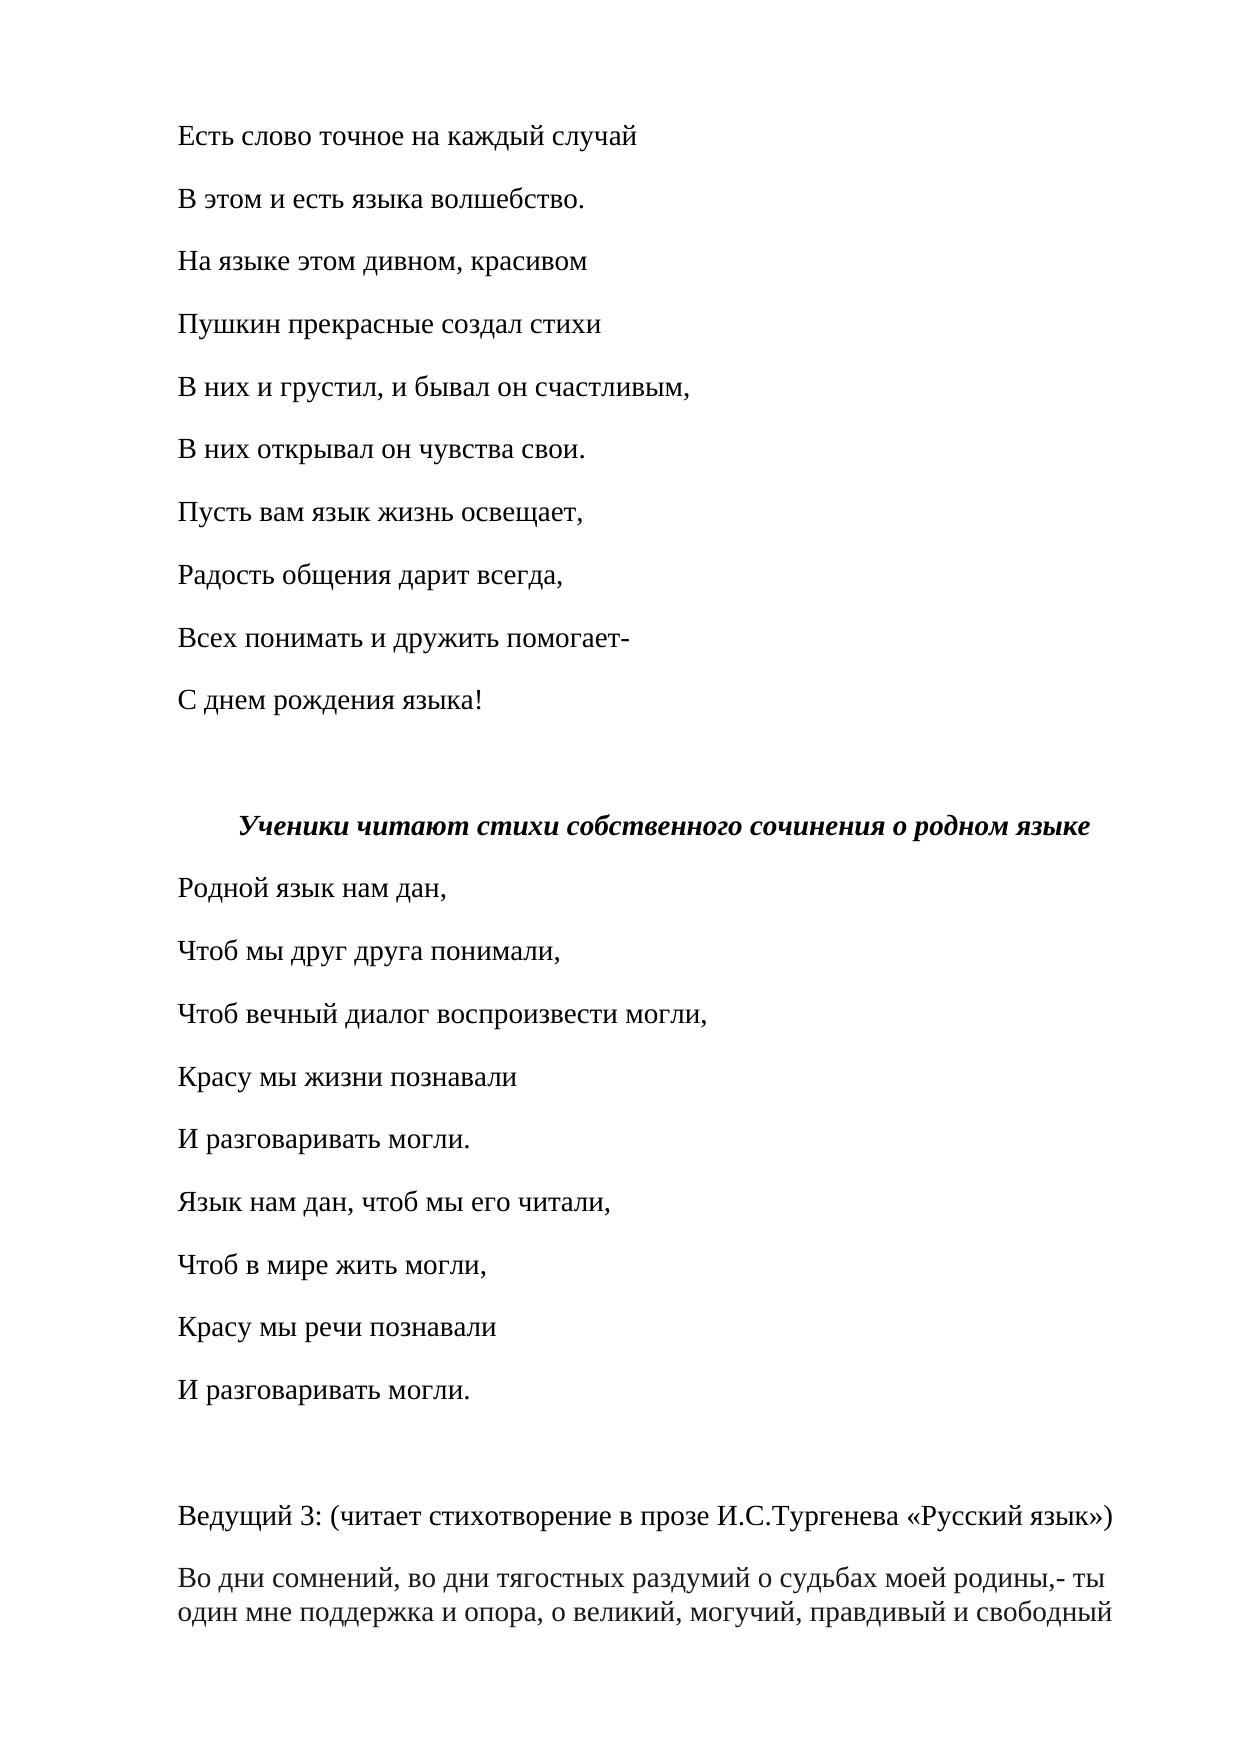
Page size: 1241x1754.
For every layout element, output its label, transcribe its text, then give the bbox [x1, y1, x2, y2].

text Чтоб мы друг друга понимали, [177, 933, 1152, 967]
text Есть слово точное на каждый случай [177, 118, 1152, 152]
text Пушкин прекрасные создал стихи [177, 306, 1152, 340]
text С днем рождения языка! [177, 682, 1152, 716]
text Язык нам дан, чтоб мы его читали, [177, 1184, 1152, 1218]
text Красу мы жизни познавали [177, 1059, 1152, 1092]
text Ведущий 3: (читает стихотворение в прозе И.С.Тургенева «Русский язык») [177, 1498, 1152, 1531]
text Ученики читают стихи собственного сочинения о родном языке [177, 808, 1152, 841]
text И разговаривать могли. [177, 1121, 1152, 1155]
text Пусть вам язык жизнь освещает, [177, 494, 1152, 528]
text На языке этом дивном, красивом [177, 243, 1152, 277]
text В них и грустил, и бывал он счастливым, [177, 369, 1152, 402]
text Радость общения дарит всегда, [177, 557, 1152, 591]
text Родной язык нам дан, [177, 871, 1152, 904]
text Всех понимать и дружить помогает- [177, 620, 1152, 653]
text И разговаривать могли. [177, 1372, 1152, 1406]
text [177, 1560, 1152, 1627]
text Чтоб вечный диалог воспроизвести могли, [177, 996, 1152, 1029]
text В них открывал он чувства свои. [177, 432, 1152, 465]
text В этом и есть языка волшебство. [177, 181, 1152, 214]
text Красу мы речи познавали [177, 1309, 1152, 1343]
text Чтоб в мире жить могли, [177, 1247, 1152, 1280]
